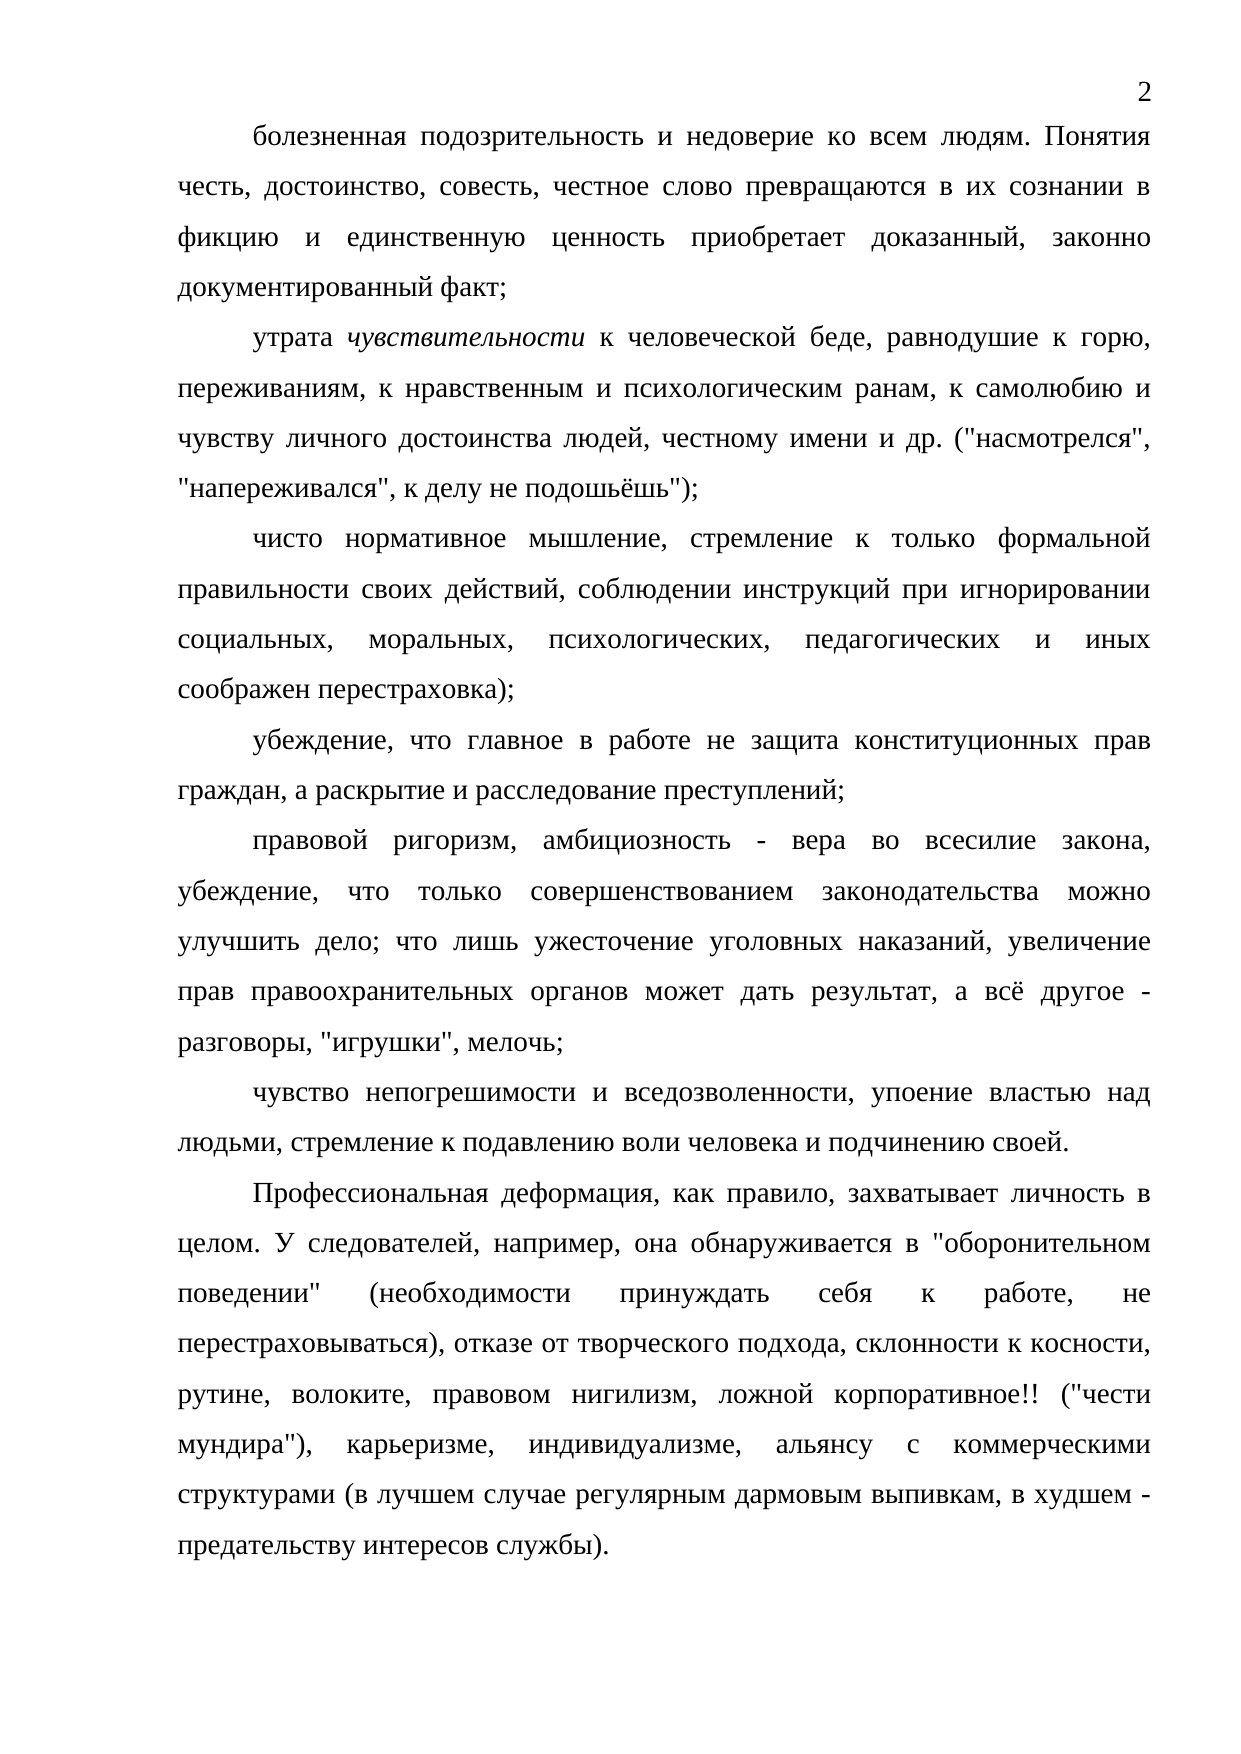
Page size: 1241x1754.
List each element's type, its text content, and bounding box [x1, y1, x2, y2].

text правовой ригоризм, амбициозность - вера во всесилие закона, убеждение, что только совершенствованием законодательства можно улучшить дело; что лишь ужесточение уголовных наказаний, увеличение прав правоохранительных органов может дать результат, а всё другое - разговоры, "игрушки", мелочь; [177, 822, 1152, 1057]
text Профессиональная деформация, как правило, захватывает личность в целом. У следователей, например, она обнаруживается в "оборонительном поведении" (необходимости принуждать себя к работе, не перестраховываться), отказе от творческого подхода, склонности к косности, рутине, волоките, правовом нигилизм, ложной корпоративное!! ("чести мундира"), карьеризме, индивидуализме, альянсу с коммерческими структурами (в лучшем случае регулярным дармовым выпивкам, в худшем - предательству интересов службы). [177, 1175, 1152, 1560]
text утрата чувствительности к человеческой беде, равнодушие к горю, переживаниям, к нравственным и психологическим ранам, к самолюбию и чувству личного достоинства людей, честному имени и др. ("насмотрелся", "напереживался", к делу не подошьёшь"); [177, 319, 1152, 504]
text чисто нормативное мышление, стремление к только формальной правильности своих действий, соблюдении инструкций при игнорировании социальных, моральных, психологических, педагогических и иных соображен перестраховка); [177, 521, 1152, 705]
text болезненная подозрительность и недоверие ко всем людям. Понятия честь, достоинство, совесть, честное слово превращаются в их сознании в фикцию и единственную ценность приобретает доказанный, законно документированный факт; [177, 118, 1152, 303]
text убеждение, что главное в работе не защита конституционных прав граждан, а раскрытие и расследование преступлений; [177, 722, 1152, 806]
text чувство непогрешимости и вседозволенности, упоение властью над людьми, стремление к подавлению воли человека и подчинению своей. [177, 1074, 1152, 1158]
